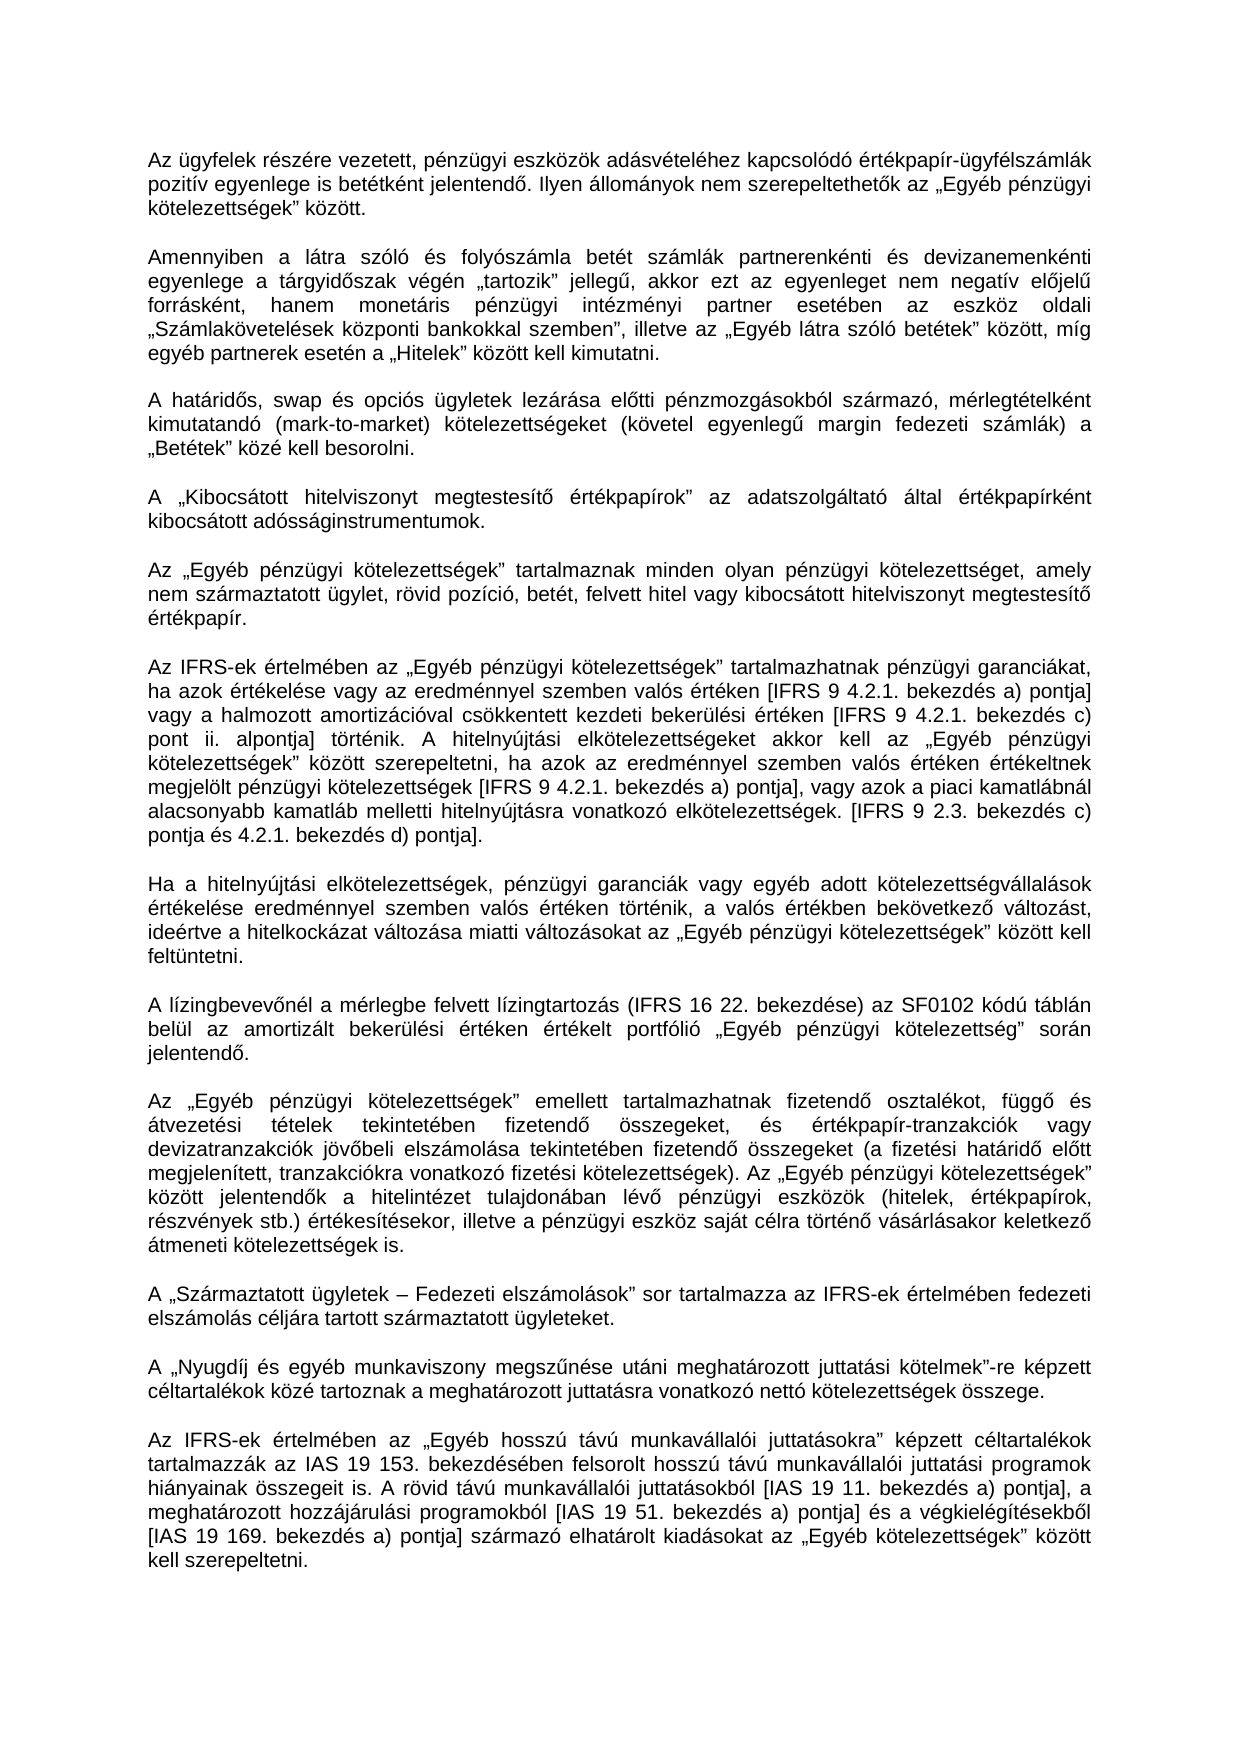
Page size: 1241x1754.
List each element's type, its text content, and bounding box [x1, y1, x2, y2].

text Ha a hitelnyújtási elkötelezettségek, pénzügyi garanciák vagy egyéb adott kötelezettségvállalások értékelése eredménnyel szemben valós értéken történik, a valós értékben bekövetkező változást, ideértve a hitelkockázat változása miatti változásokat az „Egyéb pénzügyi kötelezettségek” között kell feltüntetni. [148, 872, 1093, 967]
text Az IFRS-ek értelmében az „Egyéb pénzügyi kötelezettségek” tartalmazhatnak pénzügyi garanciákat, ha azok értékelése vagy az eredménnyel szemben valós értéken [IFRS 9 4.2.1. bekezdés a) pontja] vagy a halmozott amortizációval csökkentett kezdeti bekerülési értéken [IFRS 9 4.2.1. bekezdés c) pont ii. alpontja] történik. A hitelnyújtási elkötelezettségeket akkor kell az „Egyéb pénzügyi kötelezettségek” között szerepeltetni, ha azok az eredménnyel szemben valós értéken értékeltnek megjelölt pénzügyi kötelezettségek [IFRS 9 4.2.1. bekezdés a) pontja], vagy azok a piaci kamatlábnál alacsonyabb kamatláb melletti hitelnyújtásra vonatkozó elkötelezettségek. [IFRS 9 2.3. bekezdés c) pontja és 4.2.1. bekezdés d) pontja]. [148, 655, 1093, 847]
text A „Kibocsátott hitelviszonyt megtestesítő értékpapírok” az adatszolgáltató által értékpapírként kibocsátott adósságinstrumentumok. [148, 485, 1093, 533]
text Az „Egyéb pénzügyi kötelezettségek” emellett tartalmazhatnak fizetendő osztalékot, függő és átvezetési tételek tekintetében fizetendő összegeket, és értékpapír-tranzakciók vagy devizatranzakciók jövőbeli elszámolása tekintetében fizetendő összegeket (a fizetési határidő előtt megjelenített, tranzakciókra vonatkozó fizetési kötelezettségek). Az „Egyéb pénzügyi kötelezettségek” között jelentendők a hitelintézet tulajdonában lévő pénzügyi eszközök (hitelek, értékpapírok, részvények stb.) értékesítésekor, illetve a pénzügyi eszköz saját célra történő vásárlásakor keletkező átmeneti kötelezettségek is. [148, 1089, 1093, 1257]
text A „Nyugdíj és egyéb munkaviszony megszűnése utáni meghatározott juttatási kötelmek”-re képzett céltartalékok közé tartoznak a meghatározott juttatásra vonatkozó nettó kötelezettségek összege. [148, 1355, 1093, 1403]
text A lízingbevevőnél a mérlegbe felvett lízingtartozás (IFRS 16 22. bekezdése) az SF0102 kódú táblán belül az amortizált bekerülési értéken értékelt portfólió „Egyéb pénzügyi kötelezettség” során jelentendő. [148, 992, 1093, 1064]
text Az ügyfelek részére vezetett, pénzügyi eszközök adásvételéhez kapcsolódó értékpapír-ügyfélszámlák pozitív egyenlege is betétként jelentendő. Ilyen állományok nem szerepeltethetők az „Egyéb pénzügyi kötelezettségek” között. [148, 148, 1093, 219]
text Az „Egyéb pénzügyi kötelezettségek” tartalmaznak minden olyan pénzügyi kötelezettséget, amely nem származtatott ügylet, rövid pozíció, betét, felvett hitel vagy kibocsátott hitelviszonyt megtestesítő értékpapír. [148, 558, 1093, 630]
text Az IFRS-ek értelmében az „Egyéb hosszú távú munkavállalói juttatásokra” képzett céltartalékok tartalmazzák az IAS 19 153. bekezdésében felsorolt hosszú távú munkavállalói juttatási programok hiányainak összegeit is. A rövid távú munkavállalói juttatásokból [IAS 19 11. bekezdés a) pontja], a meghatározott hozzájárulási programokból [IAS 19 51. bekezdés a) pontja] és a végkielégítésekből [IAS 19 169. bekezdés a) pontja] származó elhatárolt kiadásokat az „Egyéb kötelezettségek” között kell szerepeltetni. [148, 1428, 1093, 1572]
text A „Származtatott ügyletek – Fedezeti elszámolások” sor tartalmazza az IFRS-ek értelmében fedezeti elszámolás céljára tartott származtatott ügyleteket. [148, 1282, 1093, 1330]
text A határidős, swap és opciós ügyletek lezárása előtti pénzmozgásokból származó, mérlegtételként kimutatandó (mark-to-market) kötelezettségeket (követel egyenlegű margin fedezeti számlák) a „Betétek” közé kell besorolni. [148, 388, 1093, 460]
text Amennyiben a látra szóló és folyószámla betét számlák partnerenkénti és devizanemenkénti egyenlege a tárgyidőszak végén „tartozik” jellegű, akkor ezt az egyenleget nem negatív előjelű forrásként, hanem monetáris pénzügyi intézményi partner esetében az eszköz oldali „Számlakövetelések központi bankokkal szemben”, illetve az „Egyéb látra szóló betétek” között, míg egyéb partnerek esetén a „Hitelek” között kell kimutatni. [148, 244, 1093, 364]
